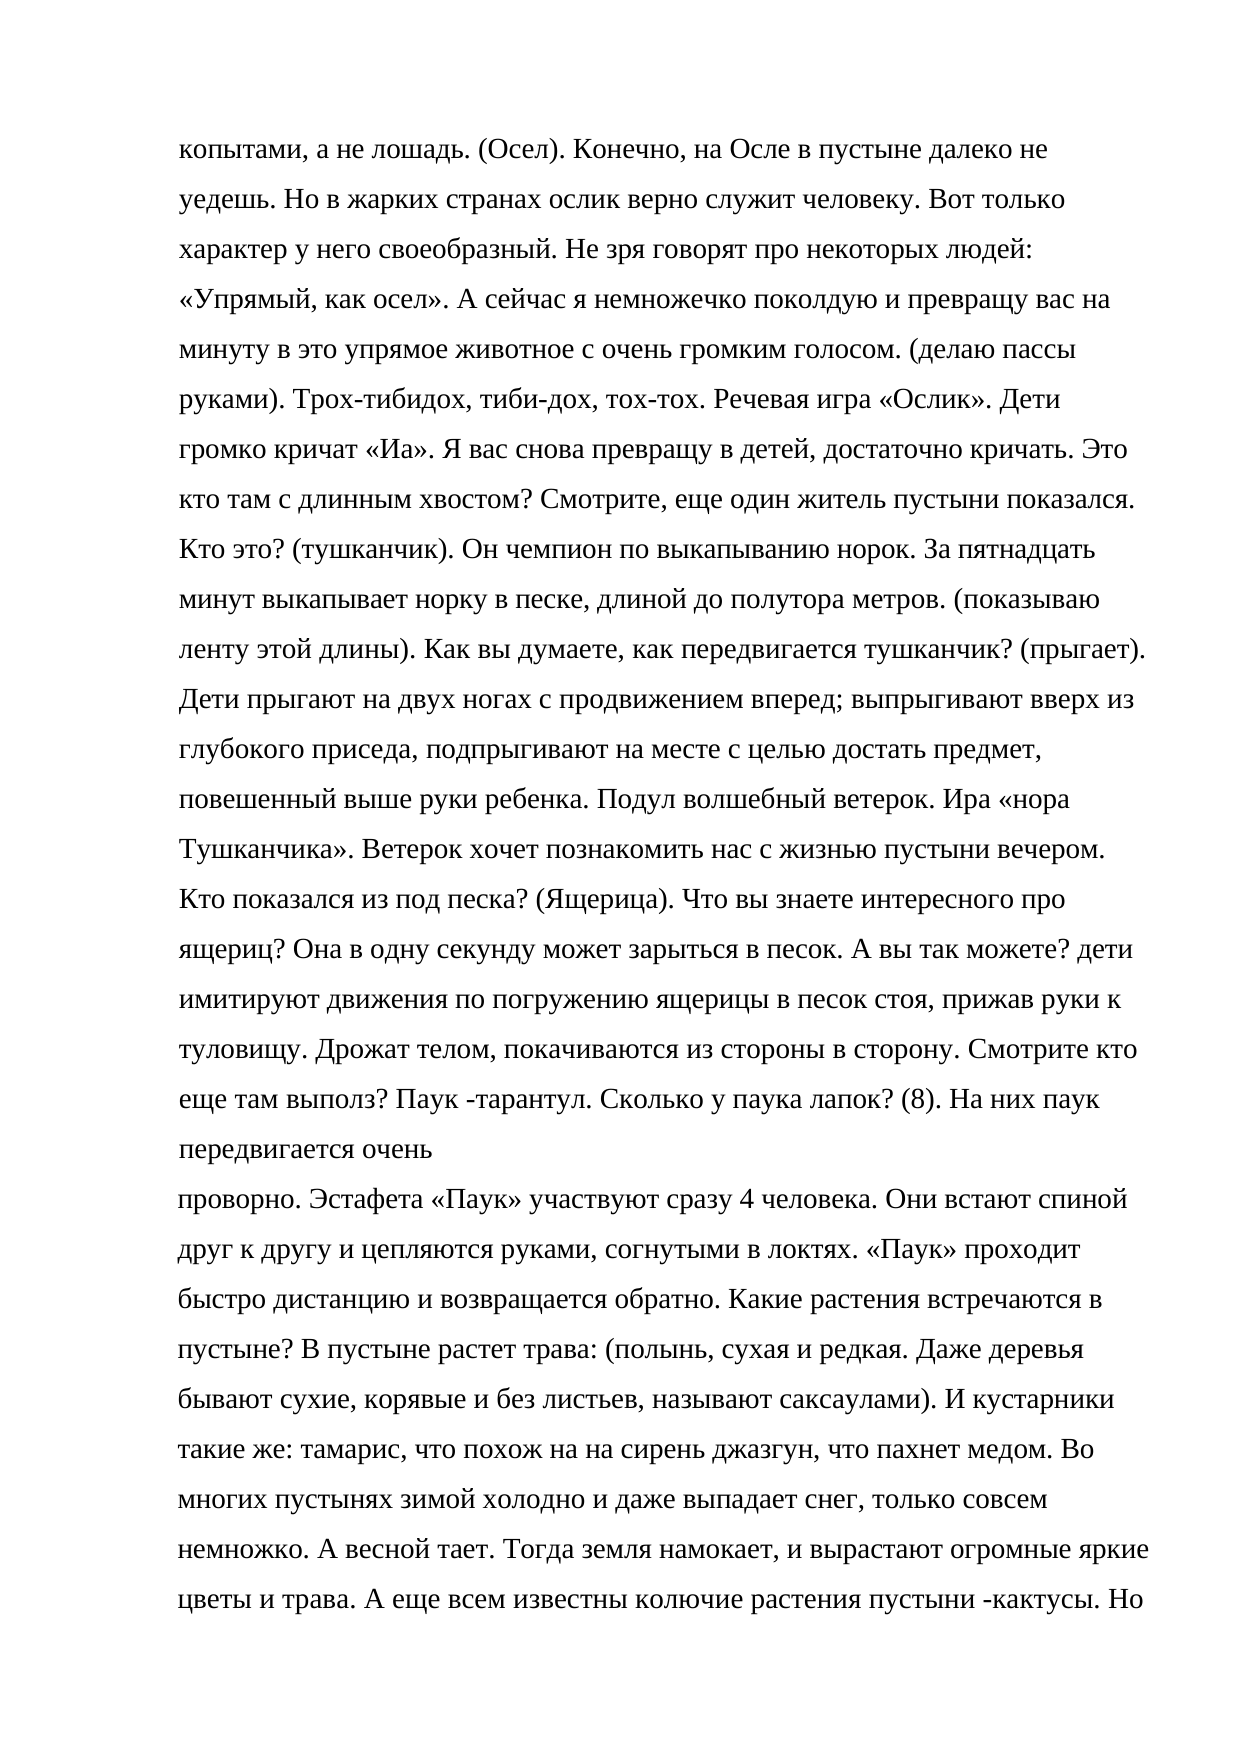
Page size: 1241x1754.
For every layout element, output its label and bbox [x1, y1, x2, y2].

text [177, 1168, 1152, 1618]
text [179, 118, 1152, 1168]
